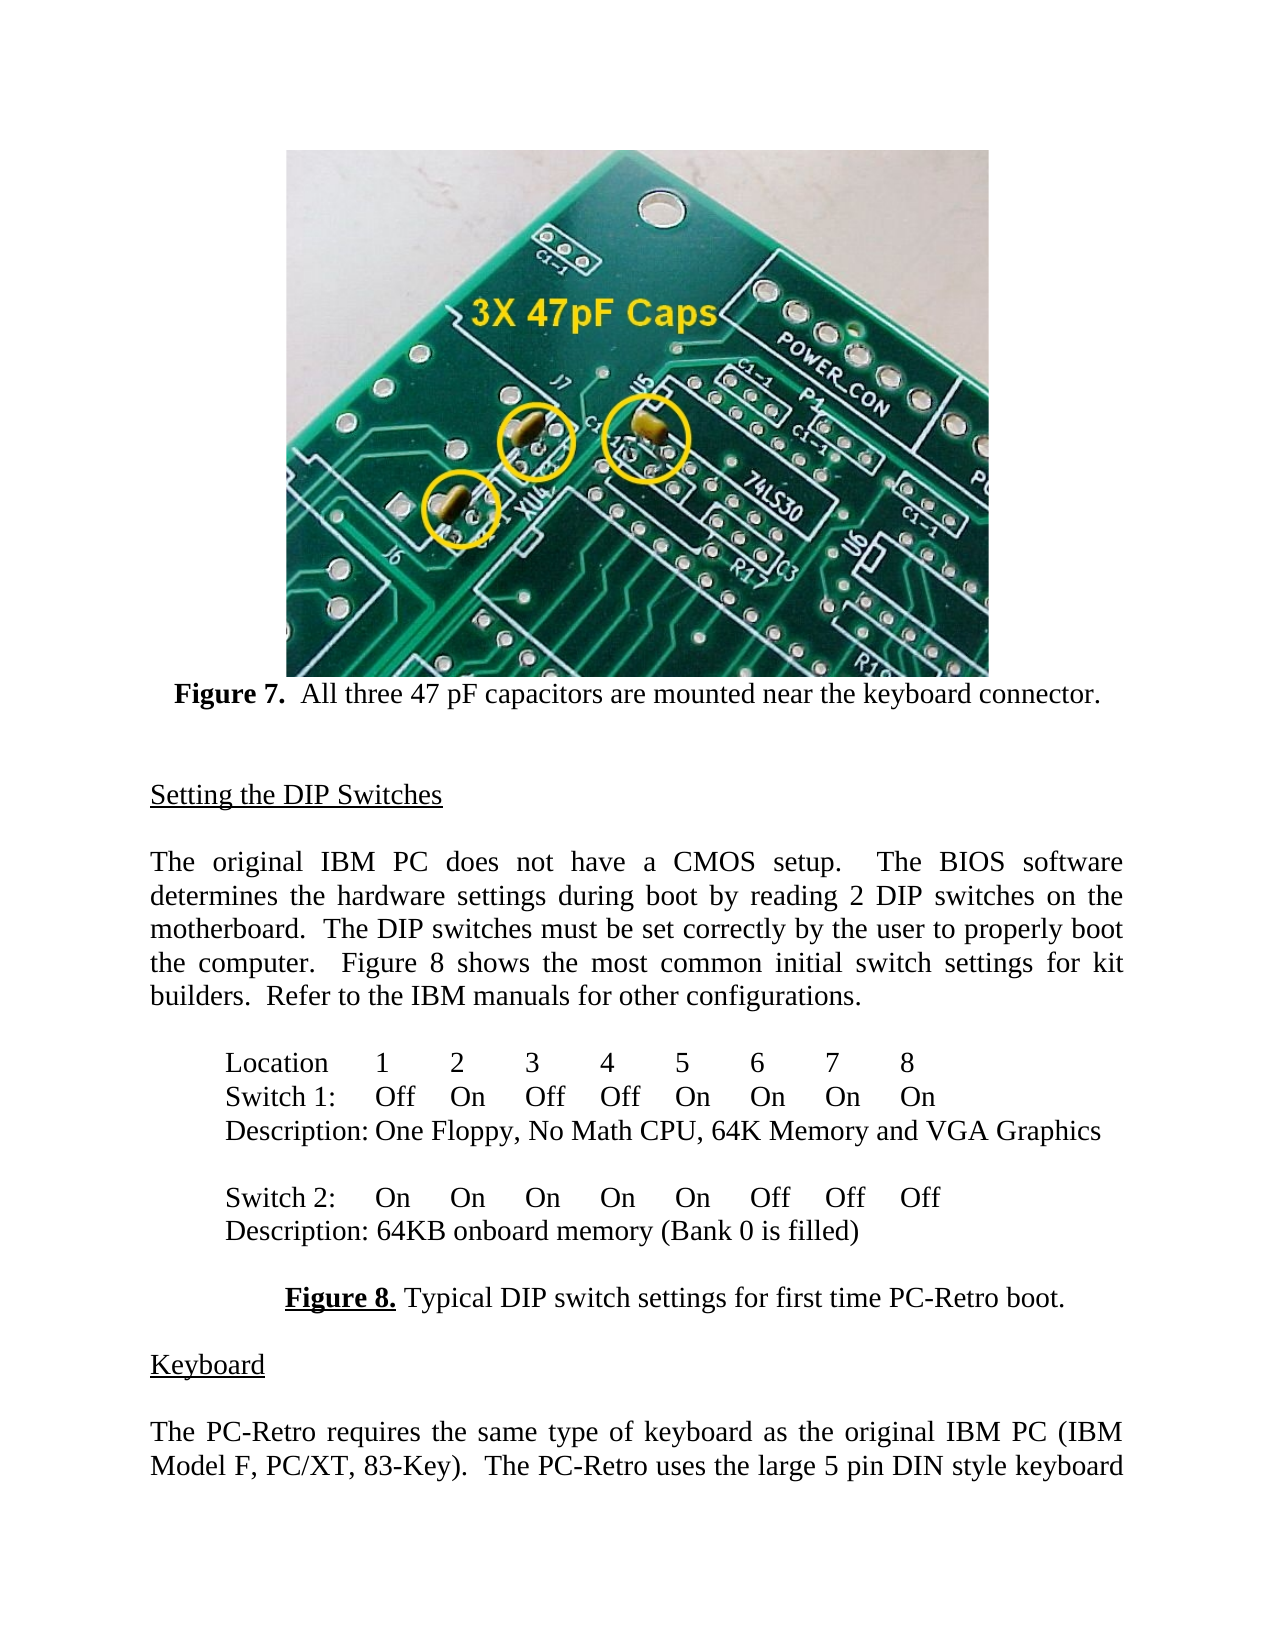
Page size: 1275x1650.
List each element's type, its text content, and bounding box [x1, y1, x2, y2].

text Location 1 2 3 4 5 6 7 8 [150, 1046, 1125, 1079]
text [150, 1414, 1125, 1482]
text Figure 8. Typical DIP switch settings for first time PC-Retro boot. [150, 1280, 1125, 1314]
text Figure 7. All three 47 pF capacitors are mounted near the keyboard connector. [150, 677, 1125, 710]
text Setting the DIP Switches [150, 777, 1125, 811]
text The original IBM PC does not have a CMOS setup. The BIOS software determines the hardware settings during boot by reading 2 DIP switches on the motherboard. The DIP switches must be set correctly by the user to properly boot the computer. Figure 8 shows the most common initial switch settings for kit builders. Refer to the IBM manuals for other configurations. [150, 844, 1125, 1012]
text Switch 1: Off On Off Off On On On On [150, 1079, 1125, 1113]
text Keyboard [150, 1347, 1125, 1381]
text Switch 2: On On On On On Off Off Off [150, 1180, 1125, 1213]
text Description: One Floppy, No Math CPU, 64K Memory and VGA Graphics [150, 1113, 1125, 1146]
picture [286, 150, 989, 677]
text Description: 64KB onboard memory (Bank 0 is filled) [150, 1213, 1125, 1247]
